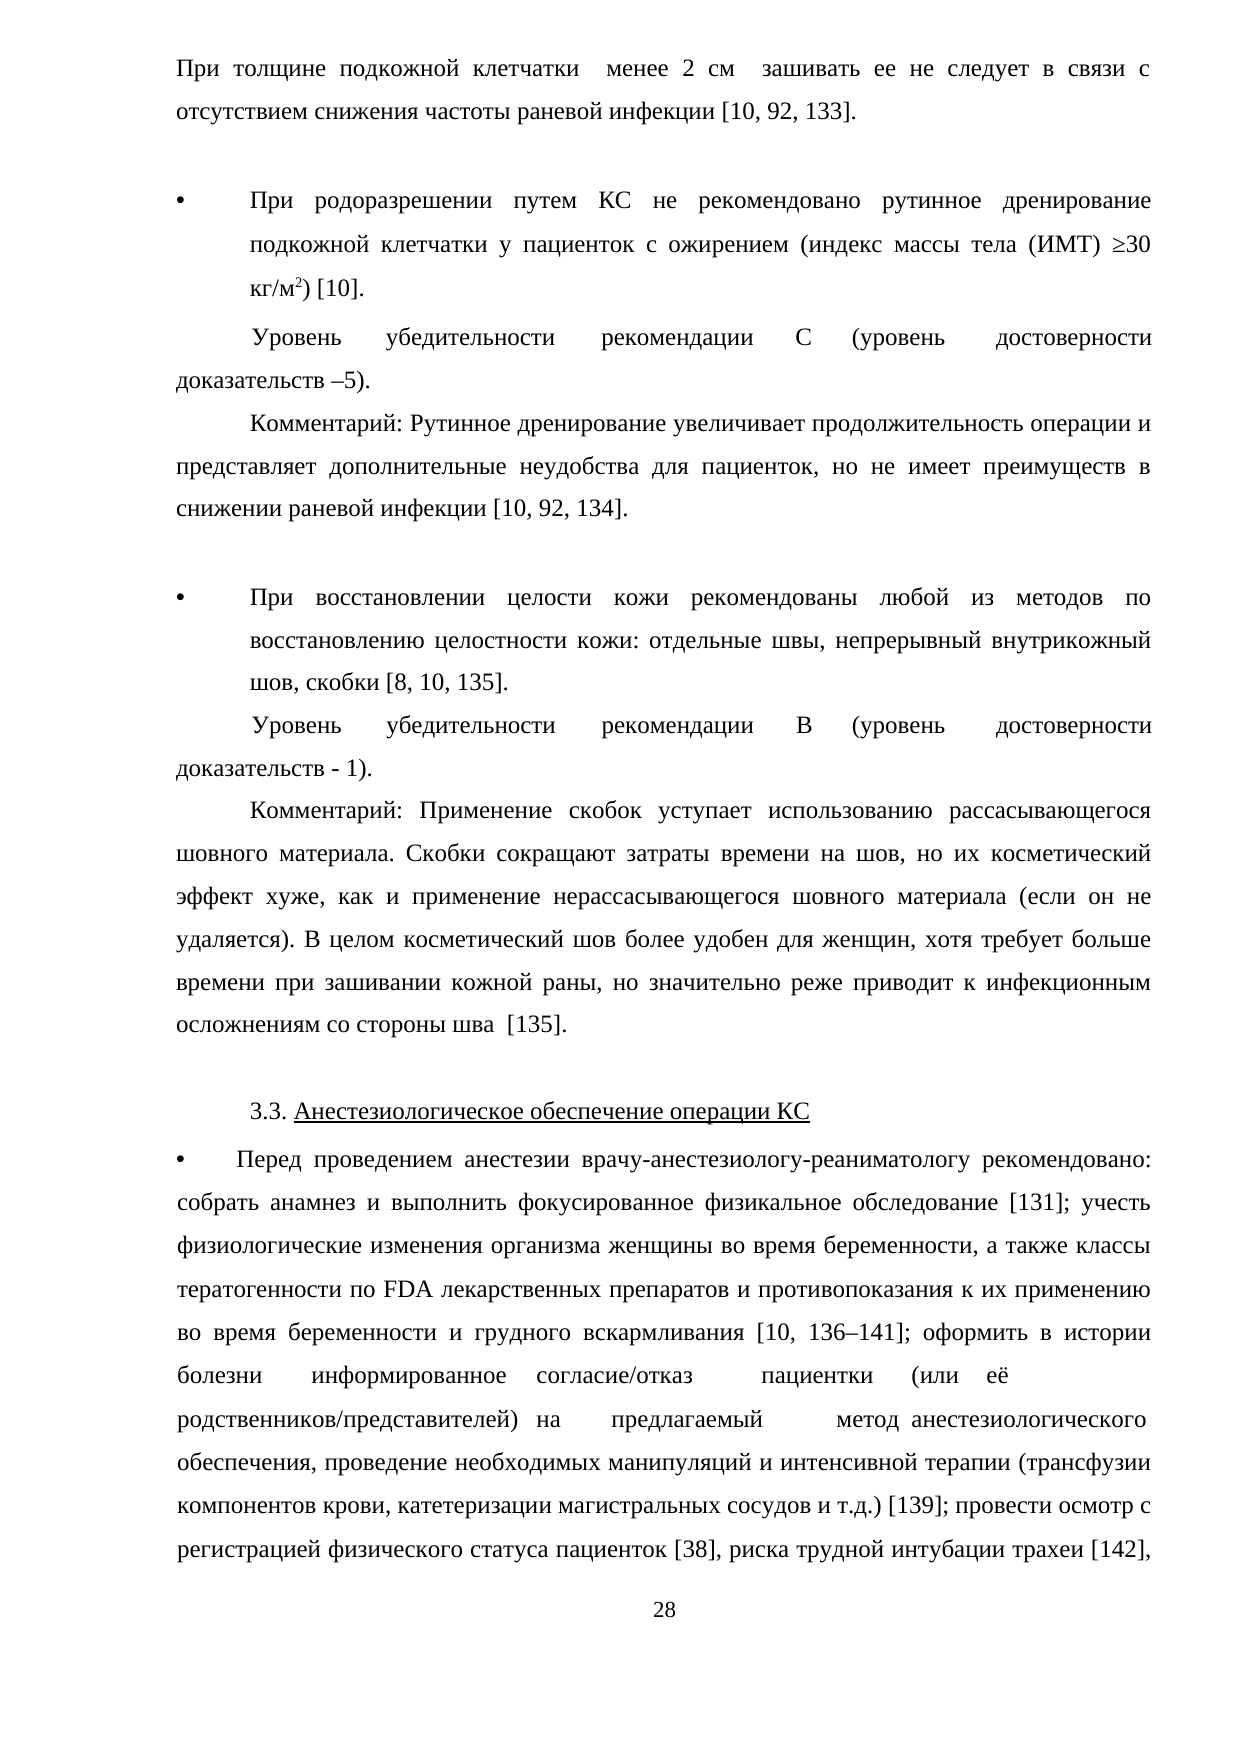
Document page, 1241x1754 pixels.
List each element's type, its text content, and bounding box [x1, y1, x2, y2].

subtitle 3.3. Анестезиологическое обеспечение операции КС [249, 1096, 1158, 1125]
text доказательств - 1). [176, 753, 1158, 782]
text Уровень убедительности рекомендации C (уровень достоверности [161, 322, 1158, 351]
list При восстановлении целости кожи рекомендованы любой из методов по восстановлению целостности кожи: отдельные швы, непрерывный внутрикожный шов, скобки [8, 10, 135]. [176, 582, 1152, 696]
list При родоразрешении путем КС не рекомендовано рутинное дренирование подкожной клетчатки у пациенток с ожирением (индекс массы тела (ИМТ) ≥30 кг/м2) [10]. [176, 185, 1152, 302]
text Комментарий: Применение скобок уступает использованию рассасывающегося шовного материала. Скобки сокращают затраты времени на шов, но их косметический эффект хуже, как и применение нерассасывающегося шовного материала (если он не удаляется). В целом косметический шов более удобен для женщин, хотя требует больше времени при зашивании кожной раны, но значительно реже приводит к инфекционным осложнениям со стороны шва [135]. [176, 795, 1152, 1038]
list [176, 1144, 1152, 1562]
text доказательств –5). [176, 366, 1158, 394]
text Комментарий: Рутинное дренирование увеличивает продолжительность операции и представляет дополнительные неудобства для пациенток, но не имеет преимуществ в снижении раневой инфекции [10, 92, 134]. [176, 408, 1152, 522]
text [176, 53, 1152, 125]
text Уровень убедительности рекомендации В (уровень достоверности [161, 710, 1158, 739]
